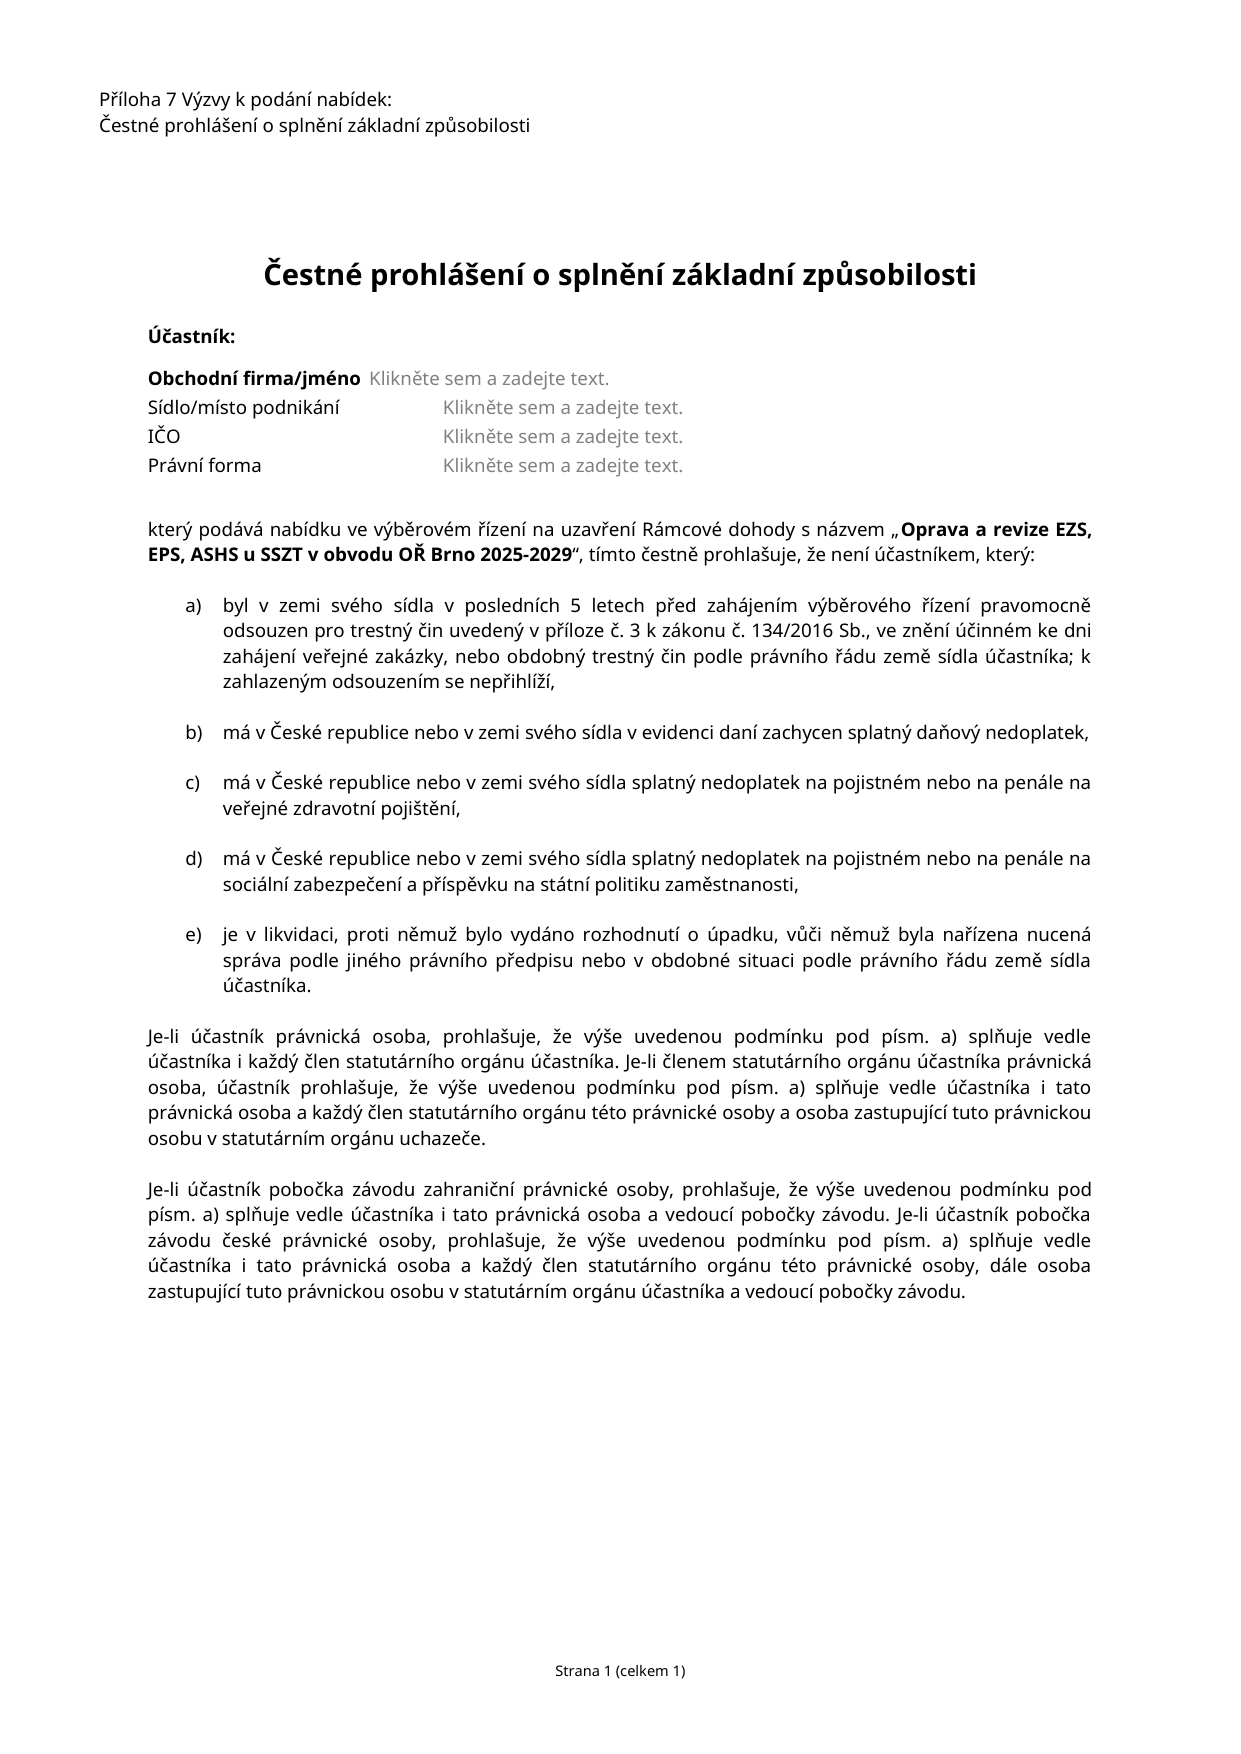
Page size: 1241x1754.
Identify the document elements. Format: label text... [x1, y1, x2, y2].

text Je-li účastník právnická osoba, prohlašuje, že výše uvedenou podmínku pod písm. a) splňuje vedle účastníka i každý člen statutárního orgánu účastníka. Je-li členem statutárního orgánu účastníka právnická osoba, účastník prohlašuje, že výše uvedenou podmínku pod písm. a) splňuje vedle účastníka i tato právnická osoba a každý člen statutárního orgánu této právnické osoby a osoba zastupující tuto právnickou osobu v statutárním orgánu uchazeče. [148, 1023, 1093, 1151]
list je v likvidaci, proti němuž bylo vydáno rozhodnutí o úpadku, vůči němuž byla nařízena nucená správa podle jiného právního předpisu nebo v obdobné situaci podle právního řádu země sídla účastníka. [185, 922, 1093, 998]
text který podává nabídku ve výběrovém řízení na uzavření Rámcové dohody s názvem „Oprava a revize EZS, EPS, ASHS u SSZT v obvodu OŘ Brno 2025-2029“, tímto čestně prohlašuje, že není účastníkem, který: [148, 516, 1093, 567]
title Čestné prohlášení o splnění základní způsobilosti [148, 254, 1093, 293]
text Je-li účastník pobočka závodu zahraniční právnické osoby, prohlašuje, že výše uvedenou podmínku pod písm. a) splňuje vedle účastníka i tato právnická osoba a vedoucí pobočky závodu. Je-li účastník pobočka závodu české právnické osoby, prohlašuje, že výše uvedenou podmínku pod písm. a) splňuje vedle účastníka i tato právnická osoba a každý člen statutárního orgánu této právnické osoby, dále osoba zastupující tuto právnickou osobu v statutárním orgánu účastníka a vedoucí pobočky závodu. [148, 1176, 1093, 1304]
text Sídlo/místo podnikání [148, 391, 1093, 420]
text Právní forma [148, 449, 1093, 478]
list má v České republice nebo v zemi svého sídla splatný nedoplatek na pojistném nebo na penále na sociální zabezpečení a příspěvku na státní politiku zaměstnanosti, [185, 846, 1093, 897]
text Účastník: [148, 318, 1093, 349]
text IČO [148, 420, 1093, 449]
list má v České republice nebo v zemi svého sídla v evidenci daní zachycen splatný daňový nedoplatek, [185, 719, 1093, 744]
list má v České republice nebo v zemi svého sídla splatný nedoplatek na pojistném nebo na penále na veřejné zdravotní pojištění, [185, 769, 1093, 821]
text Obchodní firma/jméno [148, 362, 1093, 391]
list byl v zemi svého sídla v posledních 5 letech před zahájením výběrového řízení pravomocně odsouzen pro trestný čin uvedený v příloze č. 3 k zákonu č. 134/2016 Sb., ve znění účinném ke dni zahájení veřejné zakázky, nebo obdobný trestný čin podle právního řádu země sídla účastníka; k zahlazeným odsouzením se nepřihlíží, [185, 592, 1093, 694]
